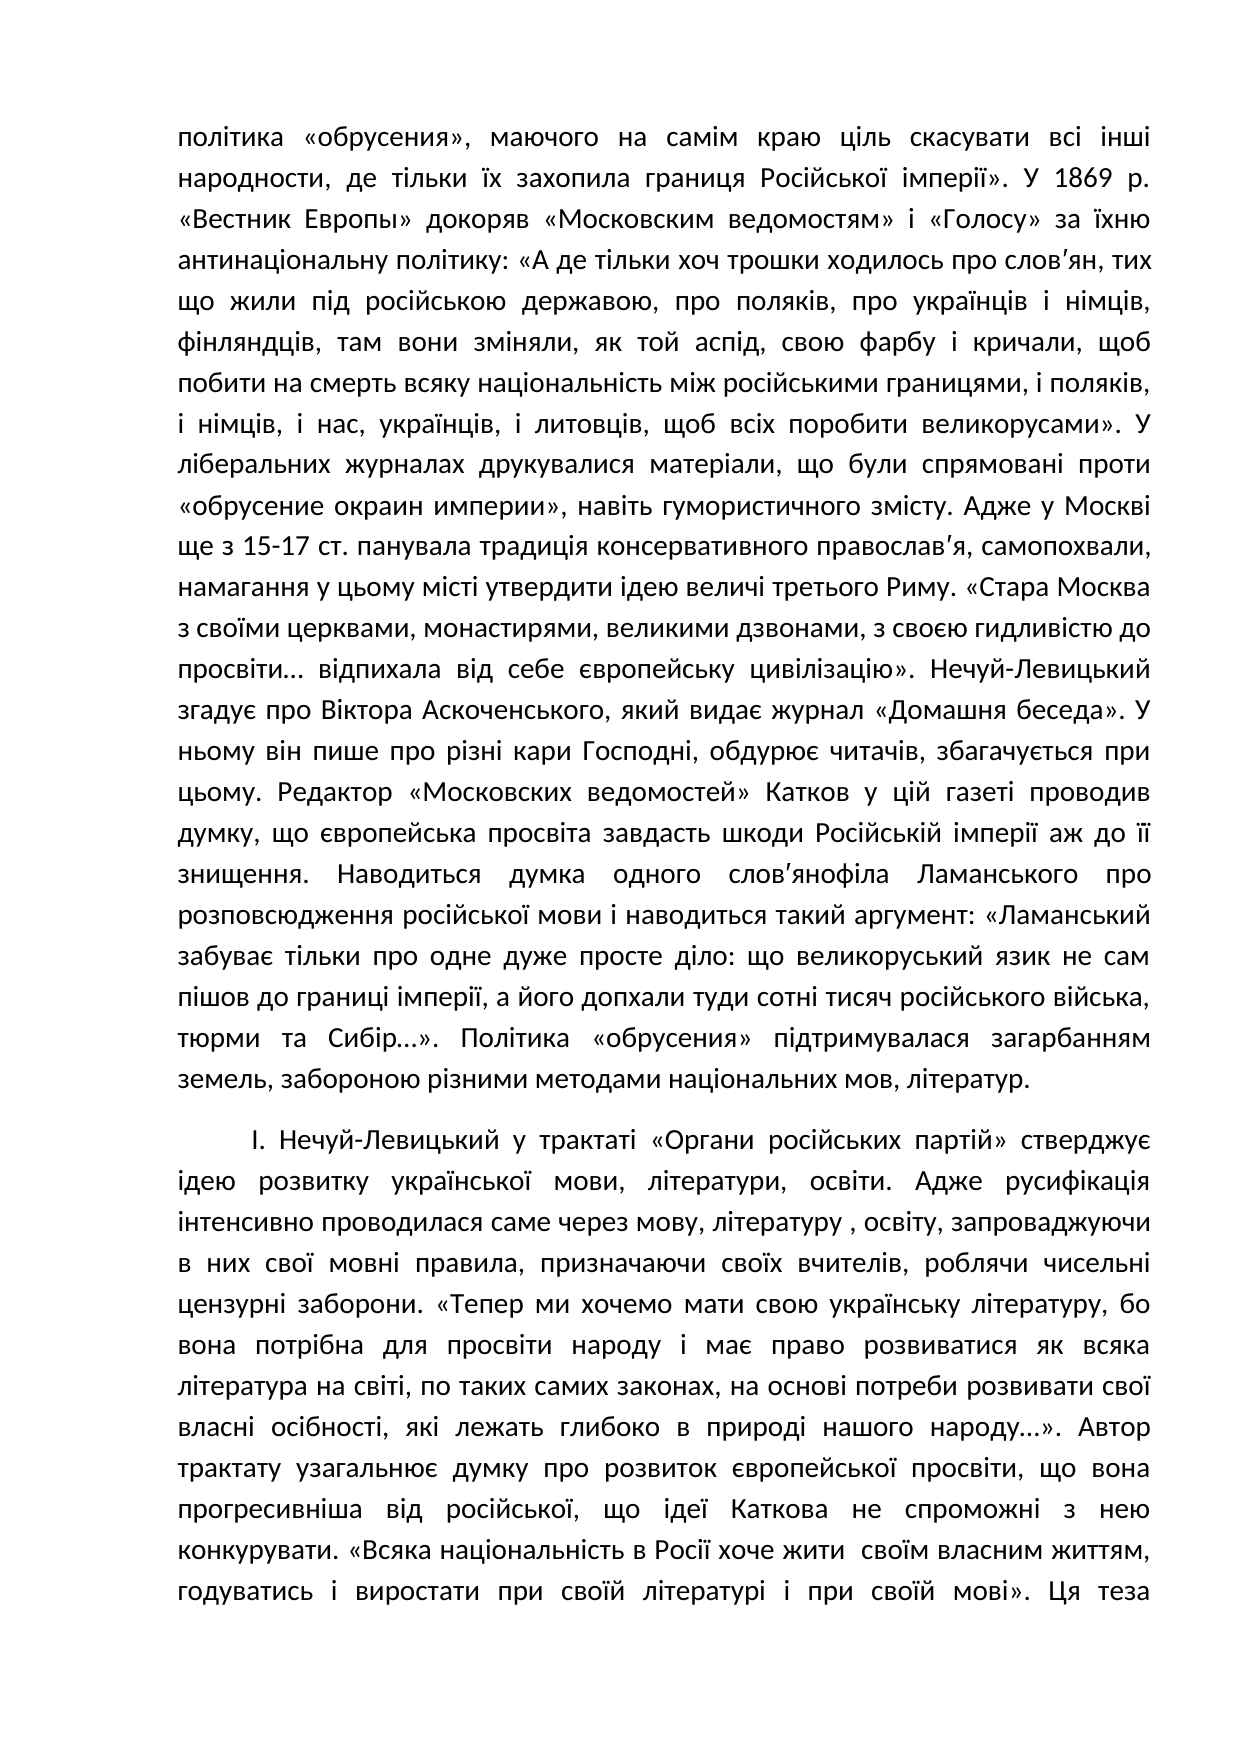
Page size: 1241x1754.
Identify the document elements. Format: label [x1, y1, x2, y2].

text [177, 118, 1152, 1095]
text [177, 1121, 1152, 1607]
